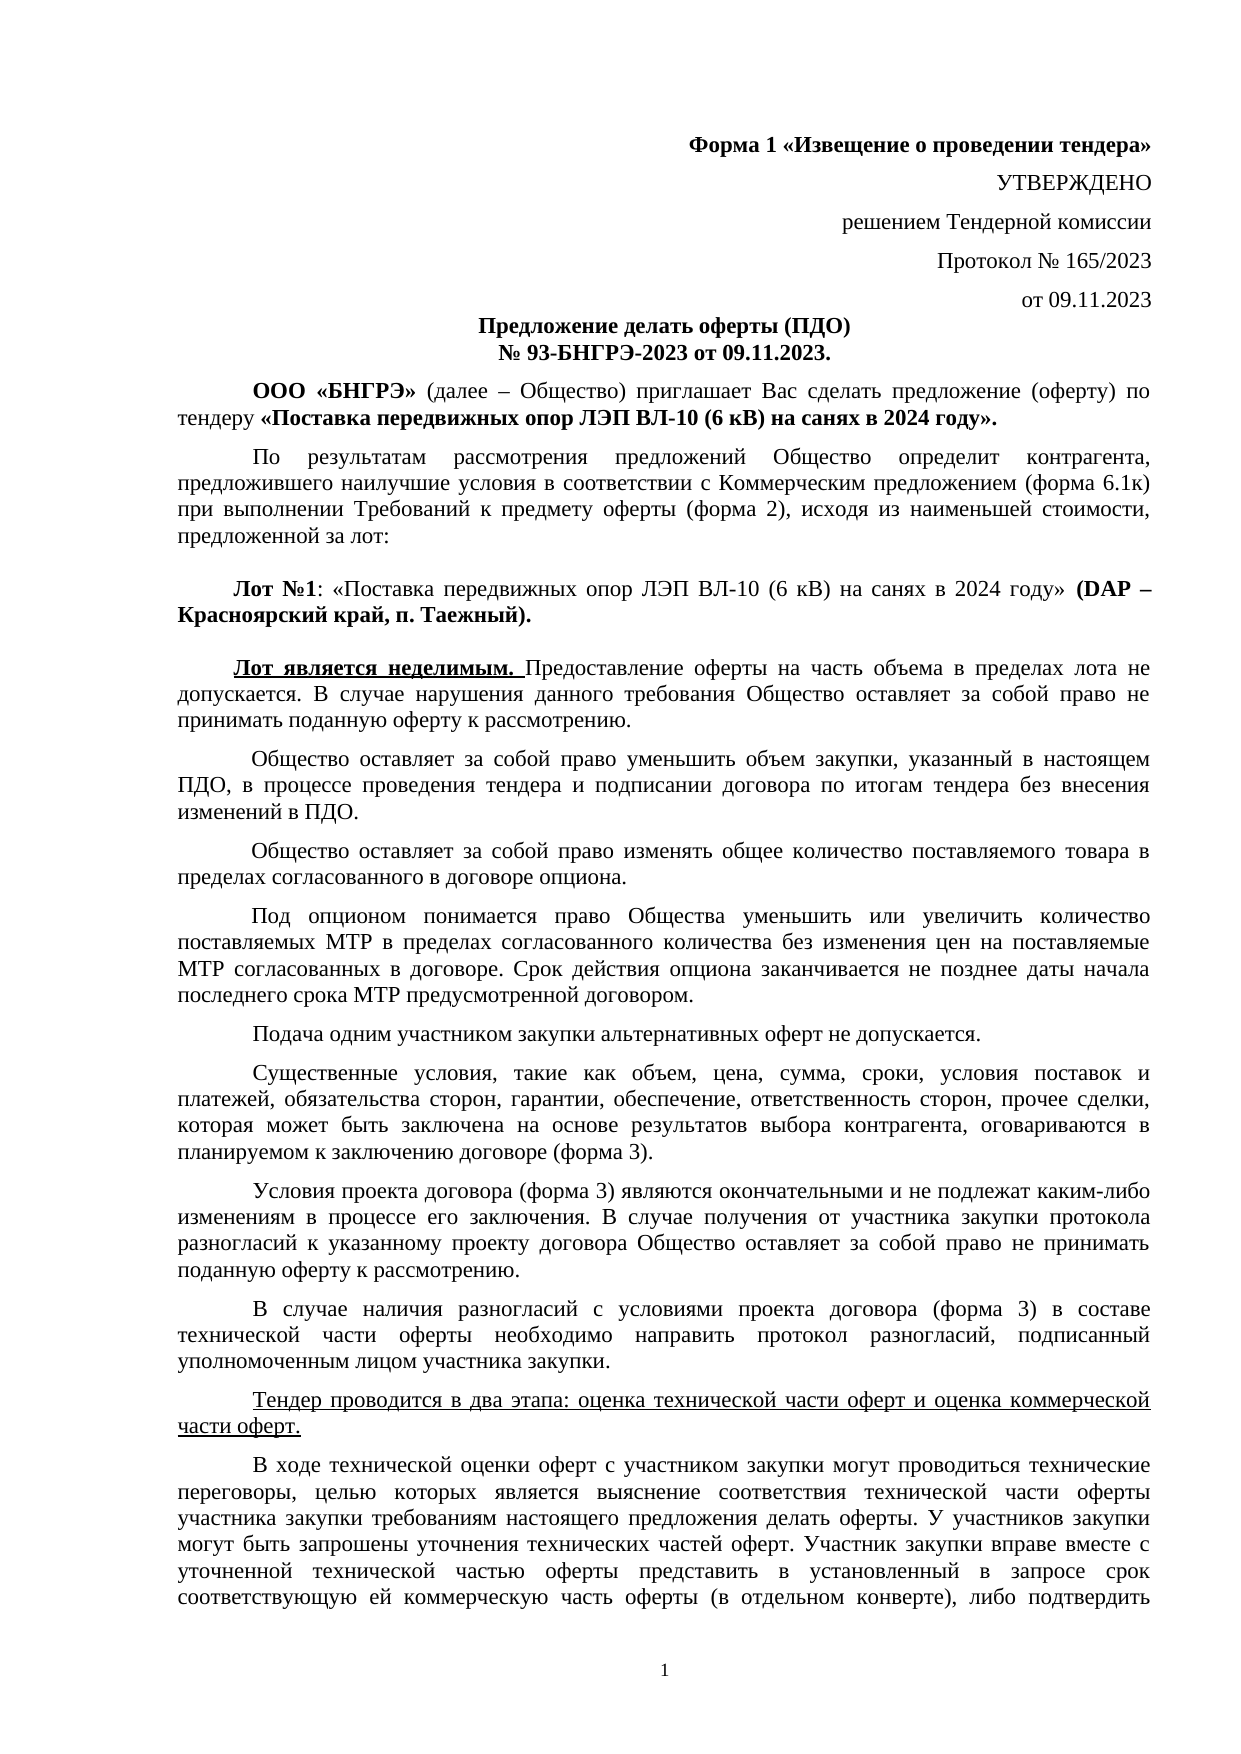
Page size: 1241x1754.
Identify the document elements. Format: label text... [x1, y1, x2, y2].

text № 93-БНГРЭ-2023 от 09.11.2023. [177, 339, 1152, 365]
text По результатам рассмотрения предложений Общество определит контрагента, предложившего наилучшие условия в соответствии с Коммерческим предложением (форма 6.1к) при выполнении Требований к предмету оферты (форма 2), исходя из наименьшей стоимости, предложенной за лот: [177, 443, 1152, 548]
text от 09.11.2023 [177, 286, 1152, 312]
text Под опционом понимается право Общества уменьшить или увеличить количество поставляемых МТР в пределах согласованного количества без изменения цен на поставляемые МТР согласованных в договоре. Срок действия опциона заканчивается не позднее даты начала последнего срока МТР предусмотренной договором. [177, 902, 1152, 1007]
text Общество оставляет за собой право изменять общее количество поставляемого товара в пределах согласованного в договоре опциона. [177, 837, 1152, 889]
text Подача одним участником закупки альтернативных оферт не допускается. [177, 1020, 1152, 1046]
text Условия проекта договора (форма 3) являются окончательными и не подлежат каким-либо изменениям в процессе его заключения. В случае получения от участника закупки протокола разногласий к указанному проекту договора Общество оставляет за собой право не принимать поданную оферту к рассмотрению. [177, 1177, 1152, 1282]
text Форма 1 «Извещение о проведении тендера» [177, 131, 1152, 157]
text Существенные условия, такие как объем, цена, сумма, сроки, условия поставок и платежей, обязательства сторон, гарантии, обеспечение, ответственность сторон, прочее сделки, которая может быть заключена на основе результатов выбора контрагента, оговариваются в планируемом к заключению договоре (форма 3). [177, 1059, 1152, 1164]
text решением Тендерной комиссии [177, 208, 1152, 235]
text УТВЕРЖДЕНО [177, 169, 1152, 196]
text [177, 1451, 1152, 1609]
text Предложение делать оферты (ПДО) [177, 312, 1152, 339]
text Лот №1: «Поставка передвижных опор ЛЭП ВЛ-10 (6 кВ) на санях в 2024 году» (DAP – Красноярский край, п. Таежный). [177, 574, 1152, 627]
text ООО «БНГРЭ» (далее – Общество) приглашает Вас сделать предложение (оферту) по тендеру «Поставка передвижных опор ЛЭП ВЛ-10 (6 кВ) на санях в 2024 году». [177, 378, 1152, 430]
text Общество оставляет за собой право уменьшить объем закупки, указанный в настоящем ПДО, в процессе проведения тендера и подписании договора по итогам тендера без внесения изменений в ПДО. [177, 745, 1152, 824]
text В случае наличия разногласий с условиями проекта договора (форма 3) в составе технической части оферты необходимо направить протокол разногласий, подписанный уполномоченным лицом участника закупки. [177, 1294, 1152, 1374]
text Лот является неделимым. Предоставление оферты на часть объема в пределах лота не допускается. В случае нарушения данного требования Общество оставляет за собой право не принимать поданную оферту к рассмотрению. [177, 654, 1152, 733]
text Протокол № 165/2023 [177, 247, 1152, 273]
text Тендер проводится в два этапа: оценка технической части оферт и оценка коммерческой части оферт. [177, 1386, 1152, 1439]
